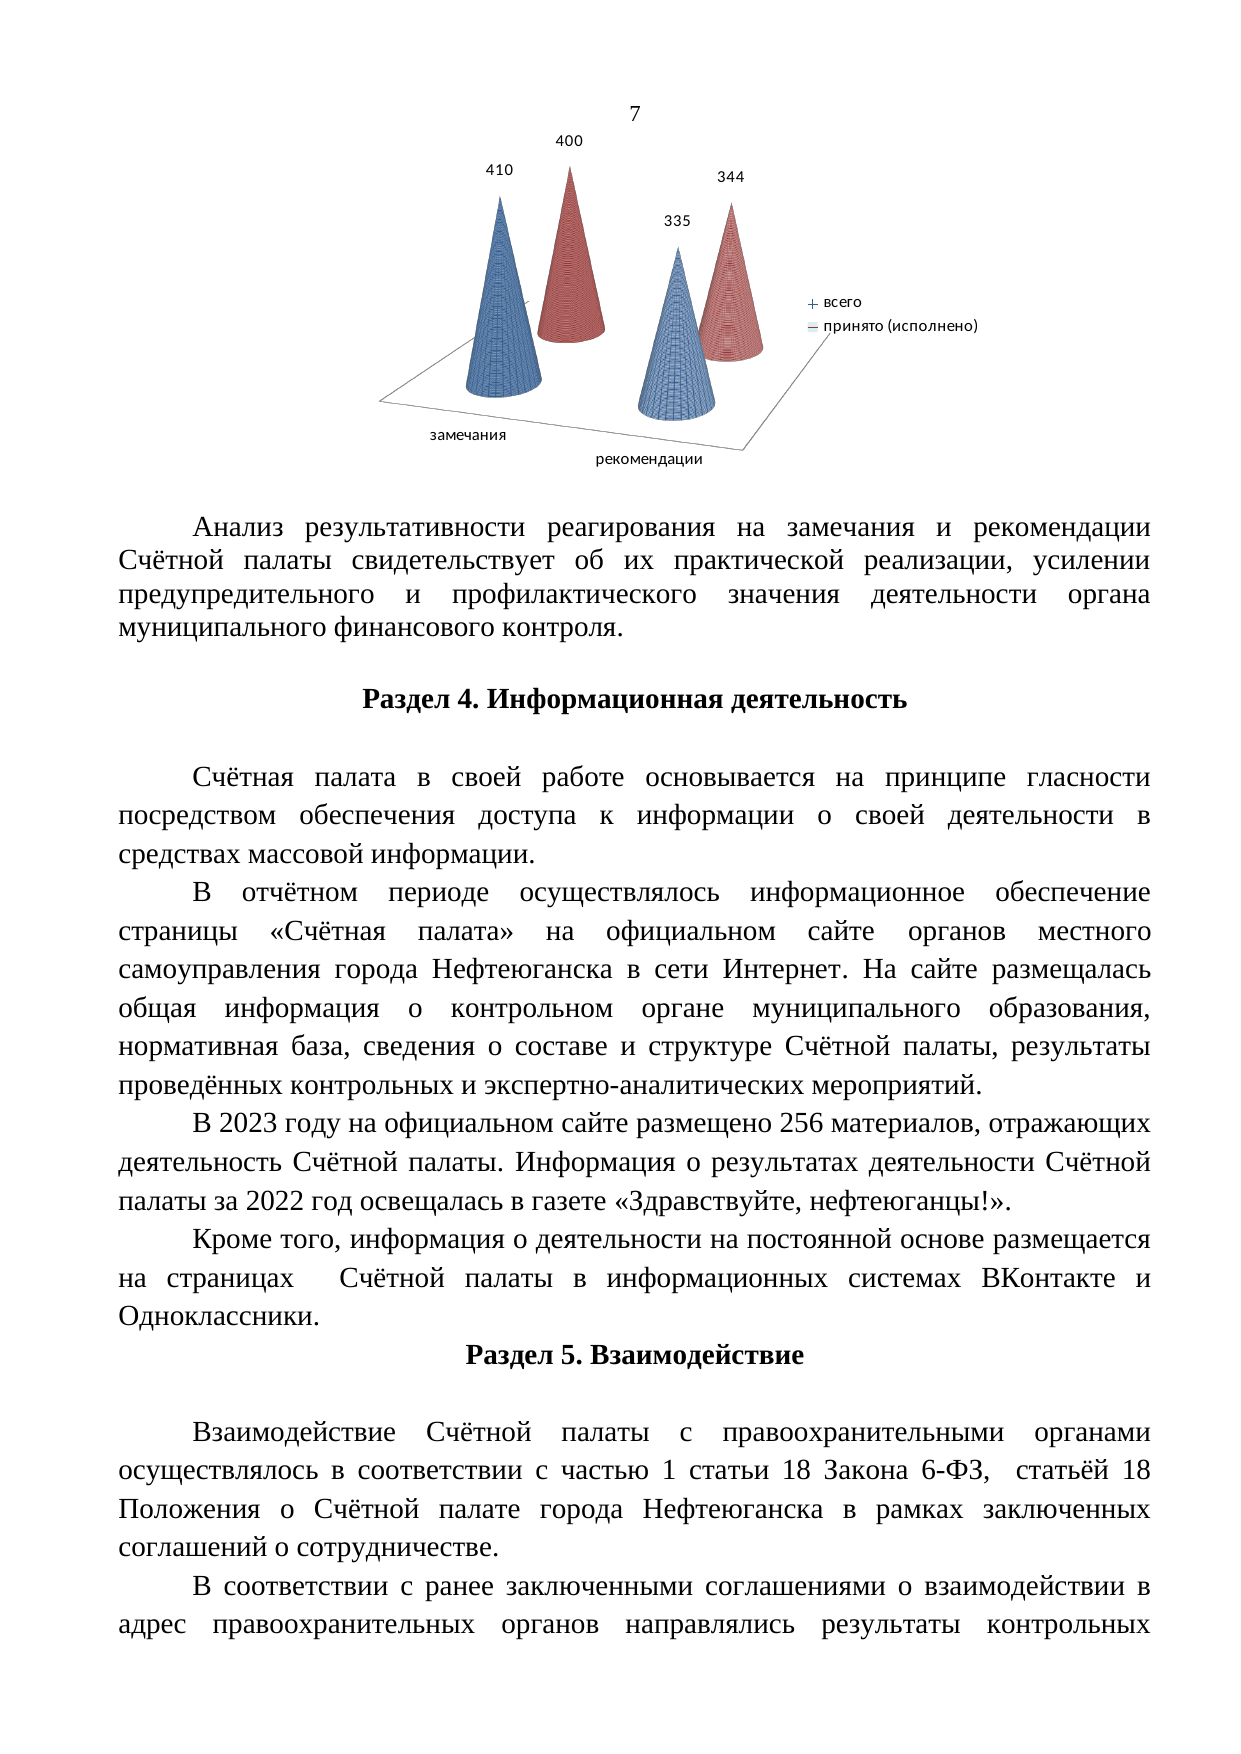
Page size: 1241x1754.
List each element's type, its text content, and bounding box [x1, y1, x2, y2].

text Раздел 5. Взаимодействие [118, 1337, 1152, 1370]
text Кроме того, информация о деятельности на постоянной основе размещается на страницах Счётной палаты в информационных системах ВКонтакте и Одноклассники. [118, 1221, 1152, 1332]
text Раздел 4. Информационная деятельность [118, 682, 1152, 715]
text В отчётном периоде осуществлялось информационное обеспечение страницы «Счётная палата» на официальном сайте органов местного самоуправления города Нефтеюганска в сети Интернет. На сайте размещалась общая информация о контрольном органе муниципального образования, нормативная база, сведения о составе и структуре Счётной палаты, результаты проведённых контрольных и экспертно-аналитических мероприятий. [118, 874, 1152, 1101]
text Взаимодействие Счётной палаты с правоохранительными органами осуществлялось в соответствии с частью 1 статьи 18 Закона 6-ФЗ, статьёй 18 Положения о Счётной палате города Нефтеюганска в рамках заключенных соглашений о сотрудничестве. [118, 1414, 1152, 1563]
text В 2023 году на официальном сайте размещено 256 материалов, отражающих деятельность Счётной палаты. Информация о результатах деятельности Счётной палаты за 2022 год освещалась в газете «Здравствуйте, нефтеюганцы!». [118, 1106, 1152, 1216]
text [118, 1568, 1152, 1640]
list Анализ результативности реагирования на замечания и рекомендации Счётной палаты свидетельствует об их практической реализации, усилении предупредительного и профилактического значения деятельности органа муниципального финансового контроля. [118, 509, 1152, 643]
text Счётная палата в своей работе основывается на принципе гласности посредством обеспечения доступа к информации о своей деятельности в средствах массовой информации. [118, 759, 1152, 869]
